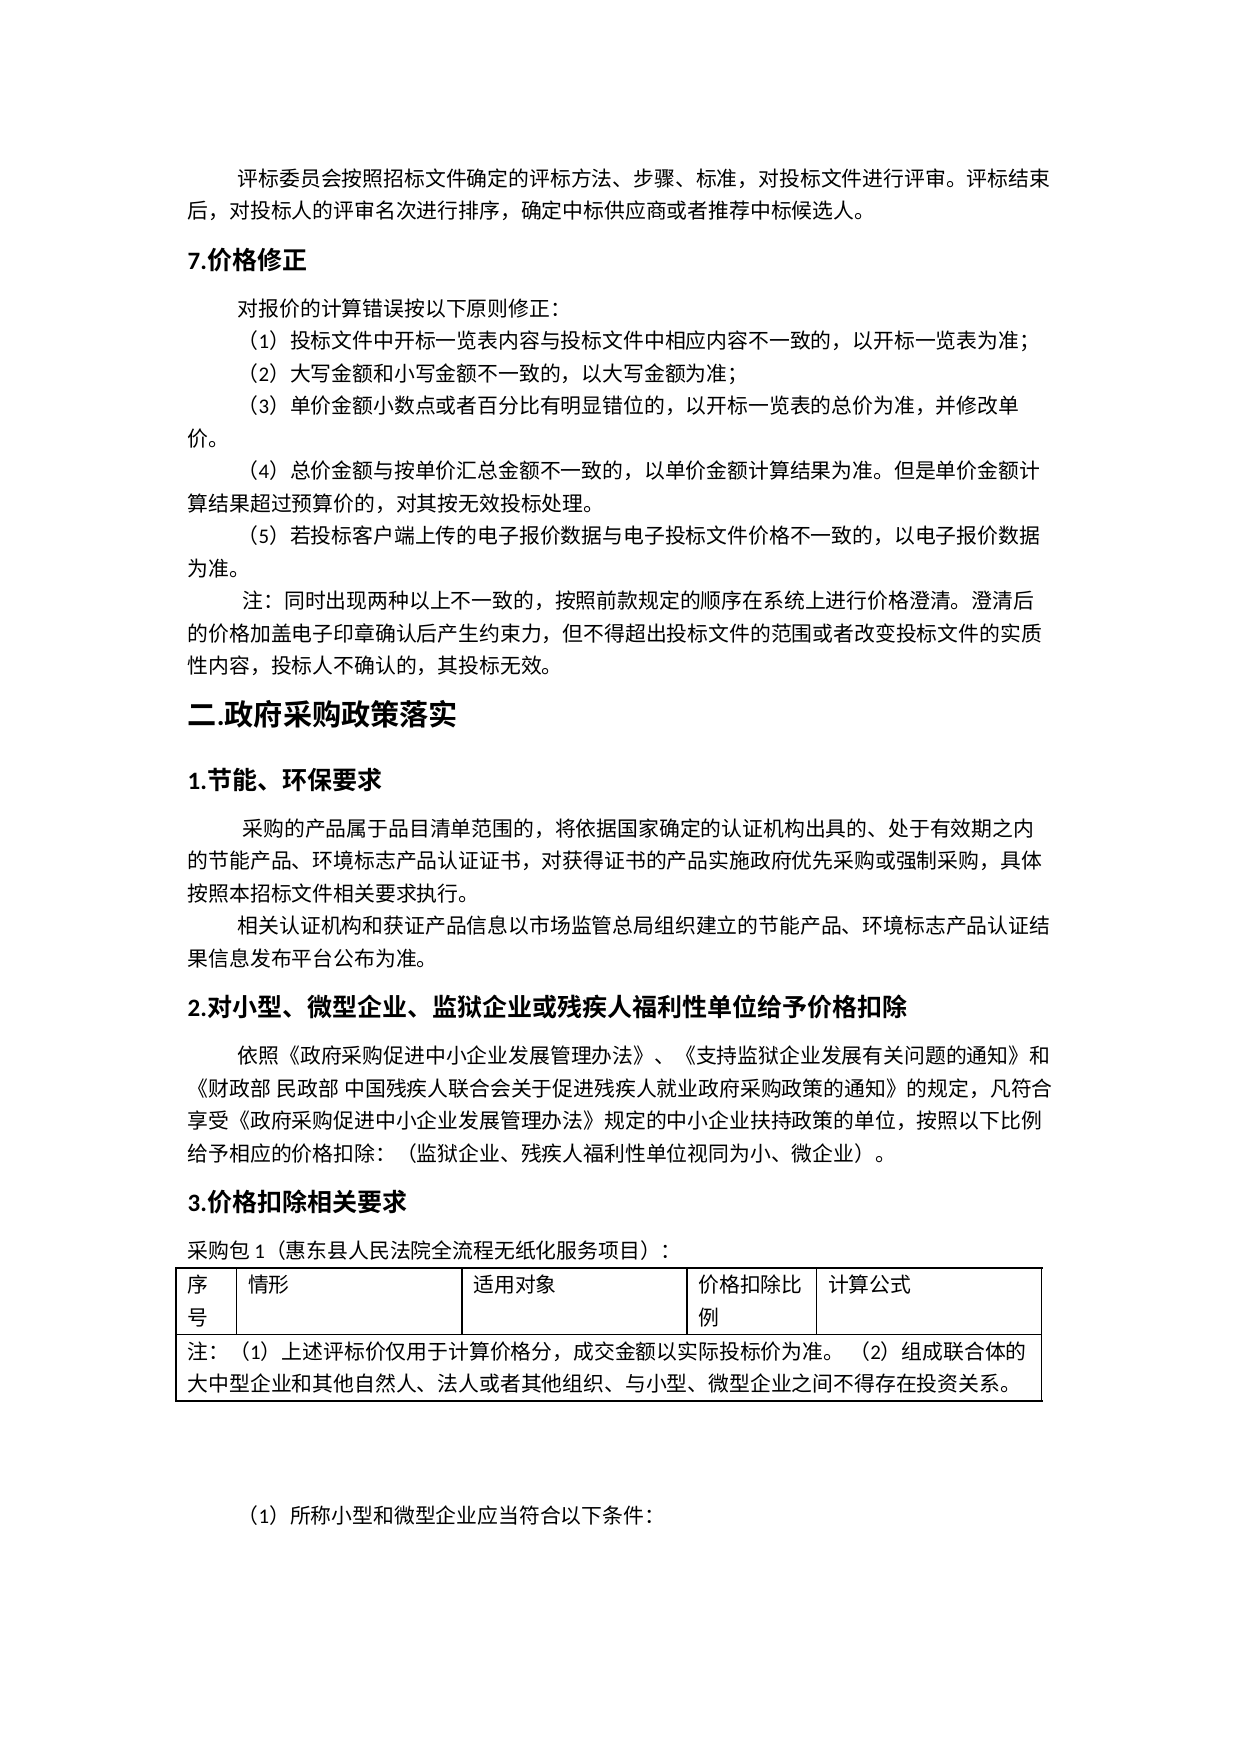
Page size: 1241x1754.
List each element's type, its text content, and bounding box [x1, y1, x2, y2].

text 采购的产品属于品目清单范围的，将依据国家确定的认证机构出具的、处于有效期之内的节能产品、环境标志产品认证证书，对获得证书的产品实施政府优先采购或强制采购，具体按照本招标文件相关要求执行。 [187, 812, 1053, 909]
table_header 情形 [237, 1269, 461, 1333]
text 2.对小型、微型企业、监狱企业或残疾人福利性单位给予价格扣除 [187, 974, 1053, 1039]
table_header 价格扣除比例 [688, 1269, 816, 1333]
table_header 适用对象 [463, 1269, 686, 1333]
text （2）大写金额和小写金额不一致的，以大写金额为准； [187, 357, 1053, 389]
text 1.节能、环保要求 [187, 747, 1053, 812]
text （4）总价金额与按单价汇总金额不一致的，以单价金额计算结果为准。但是单价金额计算结果超过预算价的，对其按无效投标处理。 [187, 454, 1053, 519]
text 采购包1（惠东县人民法院全流程无纸化服务项目）： [187, 1234, 1053, 1267]
table_header 序号 [177, 1269, 236, 1333]
text 依照《政府采购促进中小企业发展管理办法》、《支持监狱企业发展有关问题的通知》和《财政部 民政部 中国残疾人联合会关于促进残疾人就业政府采购政策的通知》的规定，凡符合享受《政府采购促进中小企业发展管理办法》规定的中小企业扶持政策的单位，按照以下比例给予相应的价格扣除：（监狱企业、残疾人福利性单位视同为小、微企业）。 [187, 1039, 1053, 1169]
table_header 计算公式 [817, 1269, 1041, 1333]
text 注：同时出现两种以上不一致的，按照前款规定的顺序在系统上进行价格澄清。澄清后的价格加盖电子印章确认后产生约束力，但不得超出投标文件的范围或者改变投标文件的实质性内容，投标人不确认的，其投标无效。 [187, 584, 1053, 682]
text 3.价格扣除相关要求 [187, 1169, 1053, 1234]
text （1）投标文件中开标一览表内容与投标文件中相应内容不一致的，以开标一览表为准； [187, 324, 1053, 357]
text （5）若投标客户端上传的电子报价数据与电子投标文件价格不一致的，以电子报价数据为准。 [187, 519, 1053, 584]
text 相关认证机构和获证产品信息以市场监管总局组织建立的节能产品、环境标志产品认证结果信息发布平台公布为准。 [187, 909, 1053, 974]
text （3）单价金额小数点或者百分比有明显错位的，以开标一览表的总价为准，并修改单价。 [187, 389, 1053, 454]
text 评标委员会按照招标文件确定的评标方法、步骤、标准，对投标文件进行评审。评标结束后，对投标人的评审名次进行排序，确定中标供应商或者推荐中标候选人。 [187, 162, 1053, 227]
text 二.政府采购政策落实 [187, 682, 1053, 747]
text 对报价的计算错误按以下原则修正： [187, 292, 1053, 324]
text （1）所称小型和微型企业应当符合以下条件： [187, 1499, 1053, 1532]
table_cell 注：（1）上述评标价仅用于计算价格分，成交金额以实际投标价为准。 （2）组成联合体的大中型企业和其他自然人、法人或者其他组织、与小型、微型企业之间不得存在投资关系。 [177, 1335, 1041, 1400]
text 7.价格修正 [187, 227, 1053, 292]
